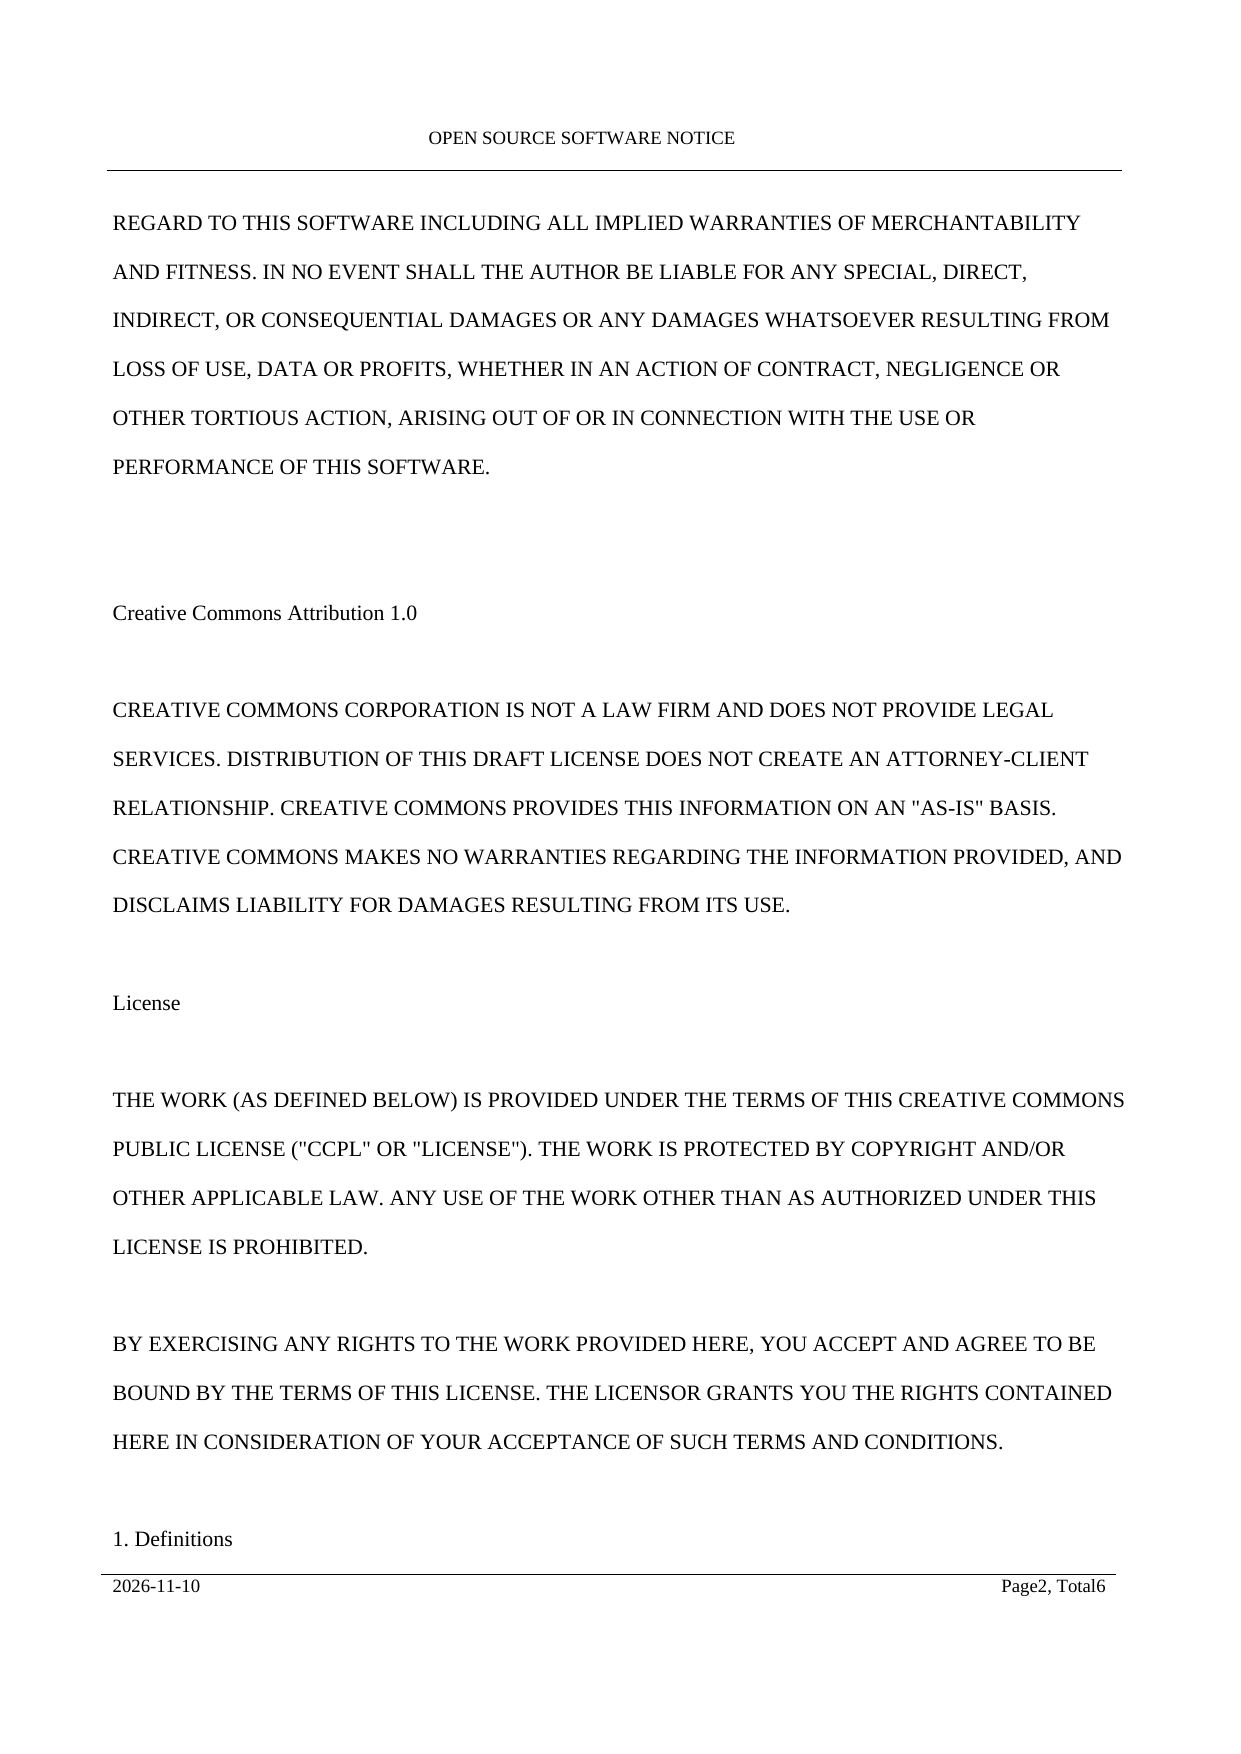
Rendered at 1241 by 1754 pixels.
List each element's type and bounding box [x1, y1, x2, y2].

text [112, 206, 1128, 1555]
